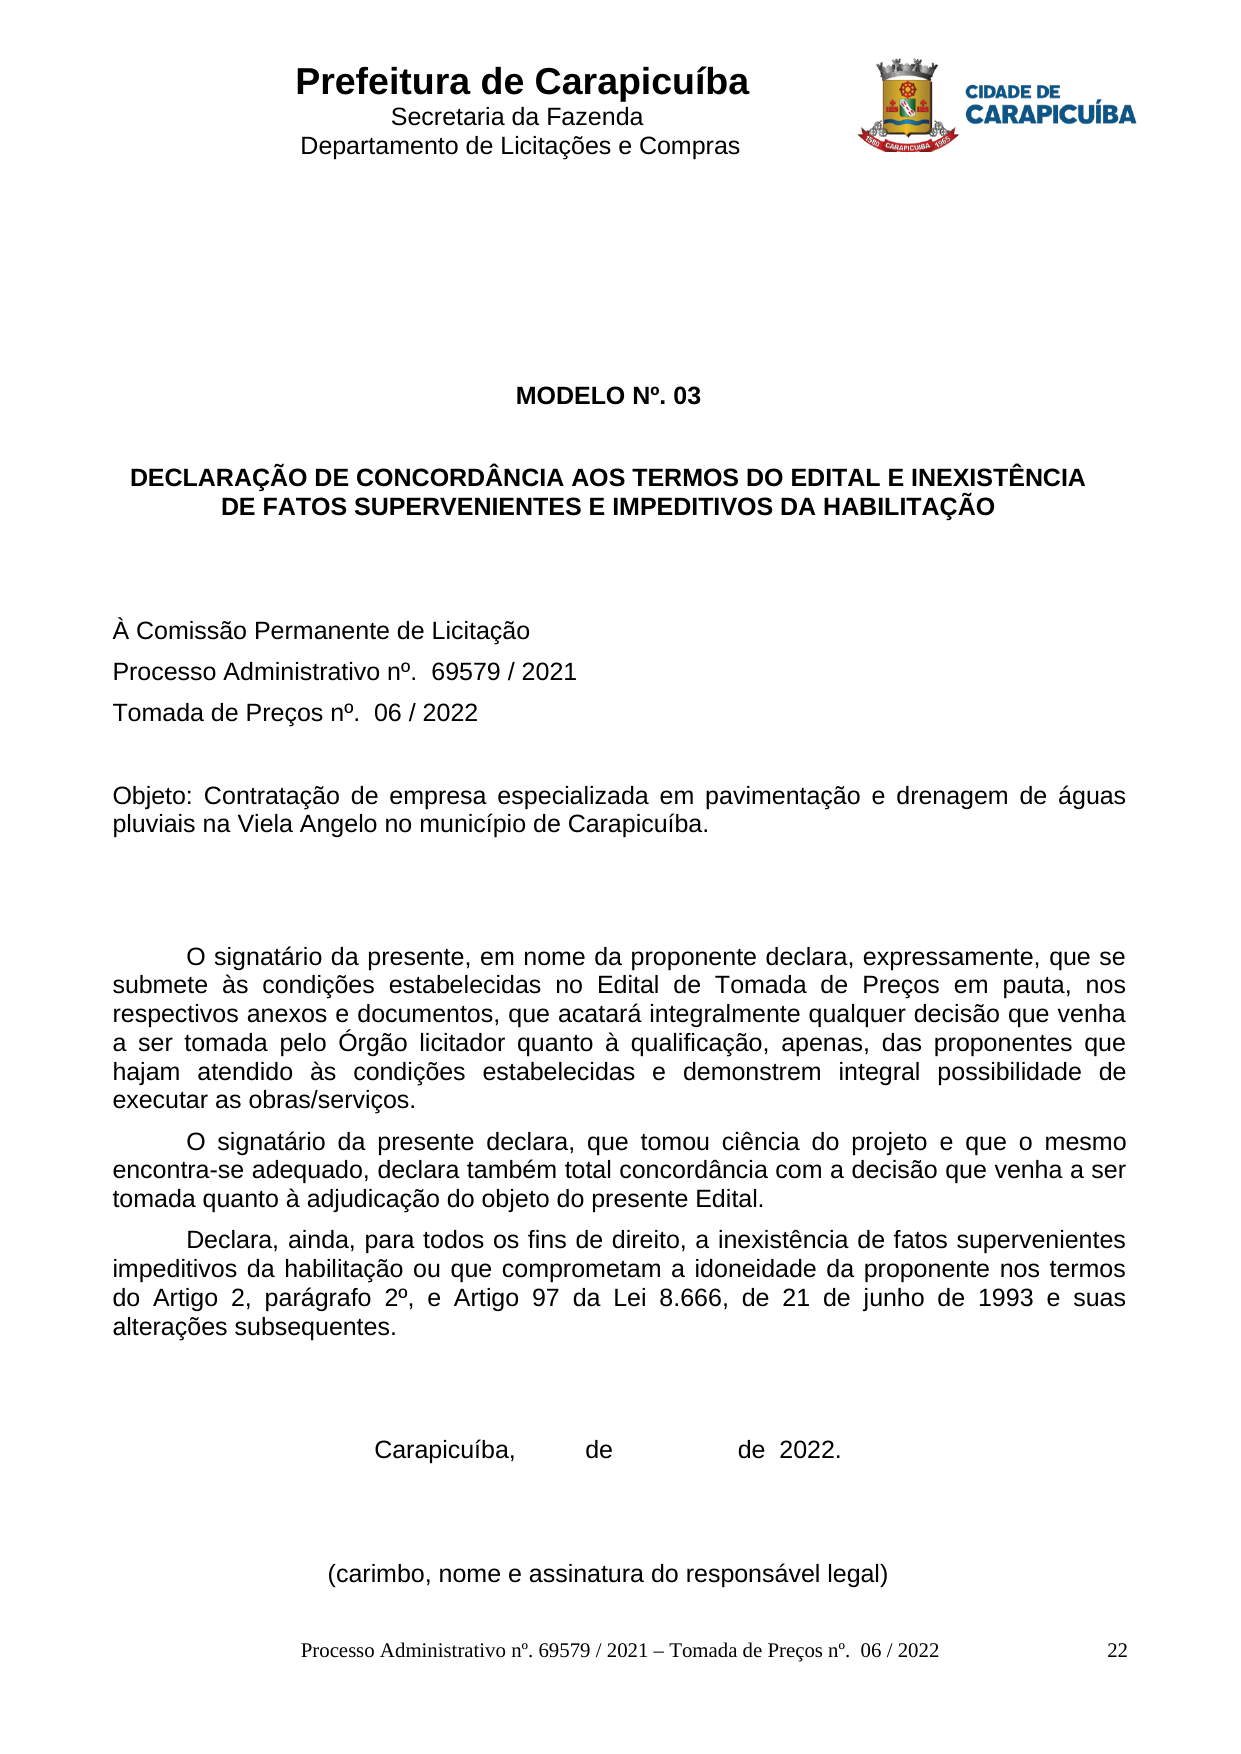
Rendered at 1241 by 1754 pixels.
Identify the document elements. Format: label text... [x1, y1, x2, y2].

picture [857, 57, 1139, 152]
text Declara, ainda, para todos os fins de direito, a inexistência de fatos supervenientes impeditivos da habilitação ou que comprometam a idoneidade da proponente nos termos do Artigo 2, parágrafo 2º, e Artigo 97 da Lei 8.666, de 21 de junho de 1993 e suas alterações subsequentes. [112, 1225, 1128, 1340]
text O signatário da presente declara, que tomou ciência do projeto e que o mesmo encontra-se adequado, declara também total concordância com a decisão que venha a ser tomada quanto à adjudicação do objeto do presente Edital. [112, 1127, 1128, 1213]
text (carimbo, nome e assinatura do responsável legal) [112, 1559, 1104, 1588]
text O signatário da presente, em nome da proponente declara, expressamente, que se submete às condições estabelecidas no Edital de Tomada de Preços em pauta, nos respectivos anexos e documentos, que acatará integralmente qualquer decisão que venha a ser tomada pelo Órgão licitador quanto à qualificação, apenas, das proponentes que hajam atendido às condições estabelecidas e demonstrem integral possibilidade de executar as obras/serviços. [112, 942, 1128, 1114]
text Processo Administrativo nº. 69579 / 2021 [112, 657, 1104, 686]
text MODELO Nº. 03 [112, 381, 1104, 409]
text Tomada de Preços nº. 06 / 2022 [112, 698, 1104, 727]
text À Comissão Permanente de Licitação [112, 616, 1104, 644]
text Objeto: Contratação de empresa especializada em pavimentação e drenagem de águas pluviais na Viela Angelo no município de Carapicuíba. [112, 781, 1128, 838]
text Carapicuíba, de de 2022. [112, 1435, 1104, 1464]
text DECLARAÇÃO DE CONCORDÂNCIA AOS TERMOS DO EDITAL E INEXISTÊNCIA DE FATOS SUPERVENIENTES E IMPEDITIVOS DA HABILITAÇÃO [112, 463, 1104, 521]
